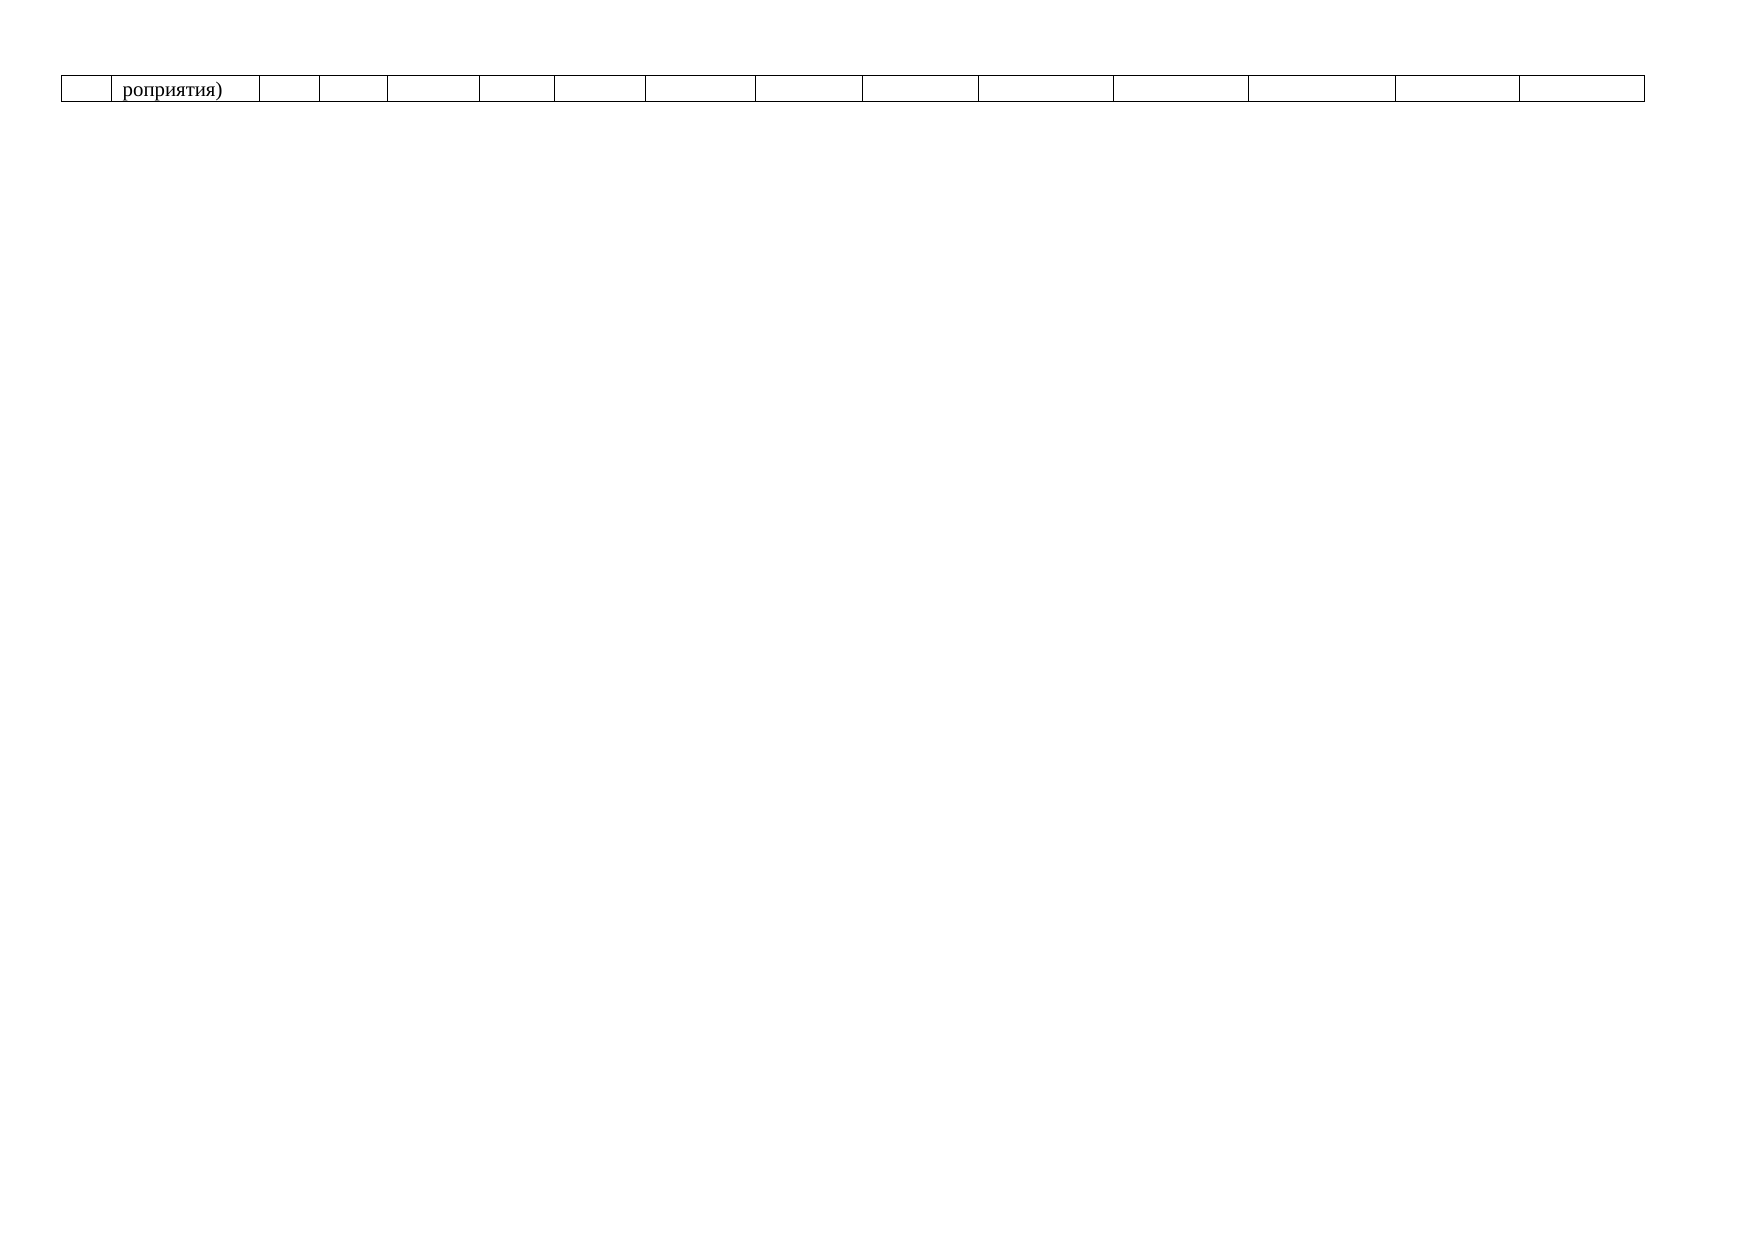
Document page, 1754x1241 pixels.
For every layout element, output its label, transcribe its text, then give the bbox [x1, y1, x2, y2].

table_cell [1520, 76, 1644, 101]
table_cell [1114, 76, 1248, 101]
table_cell Х [260, 76, 319, 101]
table_cell [756, 76, 862, 101]
table_cell [979, 76, 1113, 101]
table_cell Х [320, 76, 387, 101]
table_cell [646, 76, 755, 101]
table_cell 1.2 [62, 76, 111, 101]
table_cell [1249, 76, 1395, 101]
table_cell Х [388, 76, 479, 101]
table_cell [863, 76, 978, 101]
table_cell Х [480, 76, 554, 101]
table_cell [112, 76, 259, 101]
table_cell [1396, 76, 1519, 101]
table_cell [555, 76, 645, 101]
